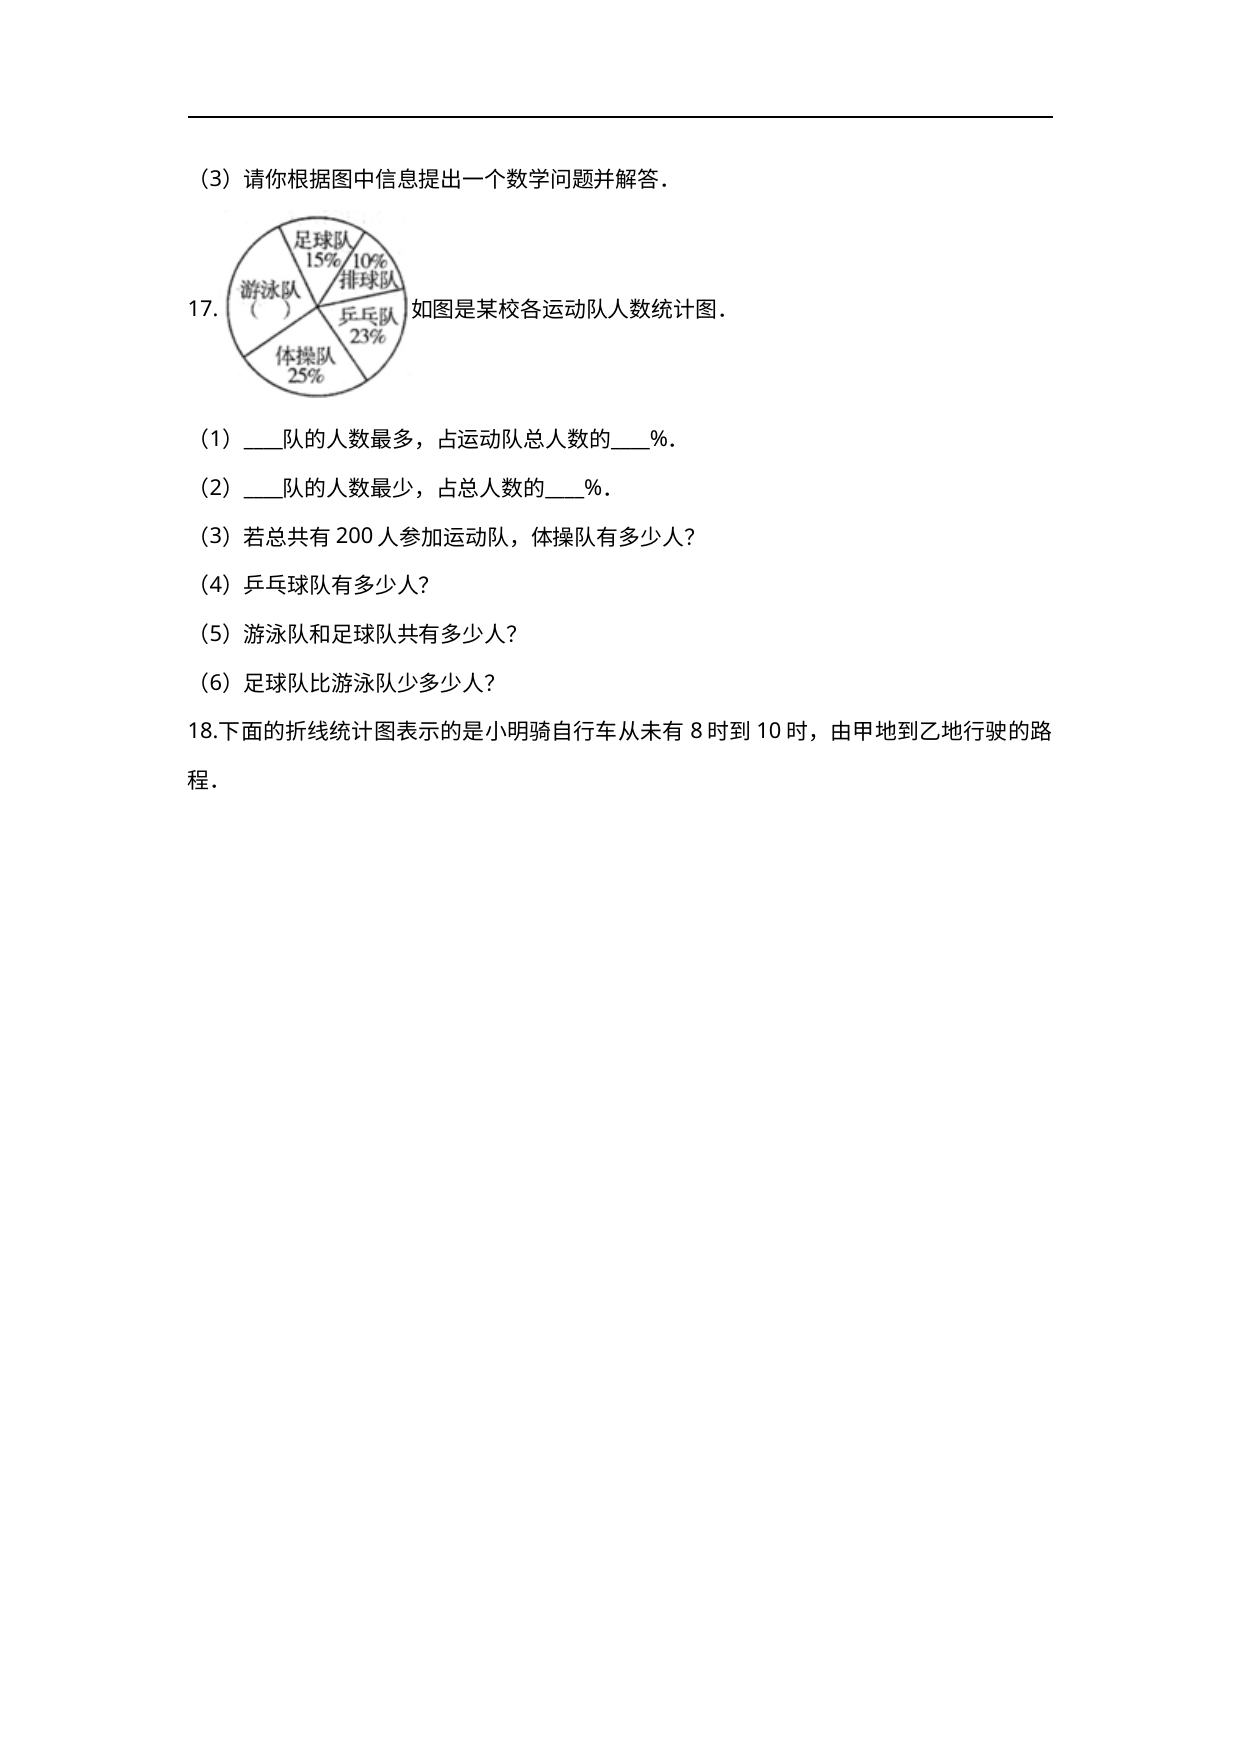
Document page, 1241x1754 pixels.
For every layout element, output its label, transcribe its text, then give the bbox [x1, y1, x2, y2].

text 17.如图是某校各运动队人数统计图． （1）____队的人数最多，占运动队总人数的____%． （2）____队的人数最少，占总人数的____%． （3）若总共有200人参加运动队，体操队有多少人？ （4）乒乓球队有多少人？ （5）游泳队和足球队共有多少人？ （6）足球队比游泳队少多少人？ [187, 210, 1053, 698]
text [187, 162, 1053, 194]
text 18.下面的折线统计图表示的是小明骑自行车从未有8时到10时，由甲地到乙地行驶的路程． 根据上面的统计图回答问题． （1）小明从甲地到乙地一共用了多长时间？甲、乙两地的路程是多少千米？ （2）小明在中途停留了吗？停留了多长时间？ （3）小明在骑车行驶的最后30分钟行了多少千米？这一段路的骑车速度是多少？ [187, 714, 1053, 795]
picture [218, 210, 411, 398]
